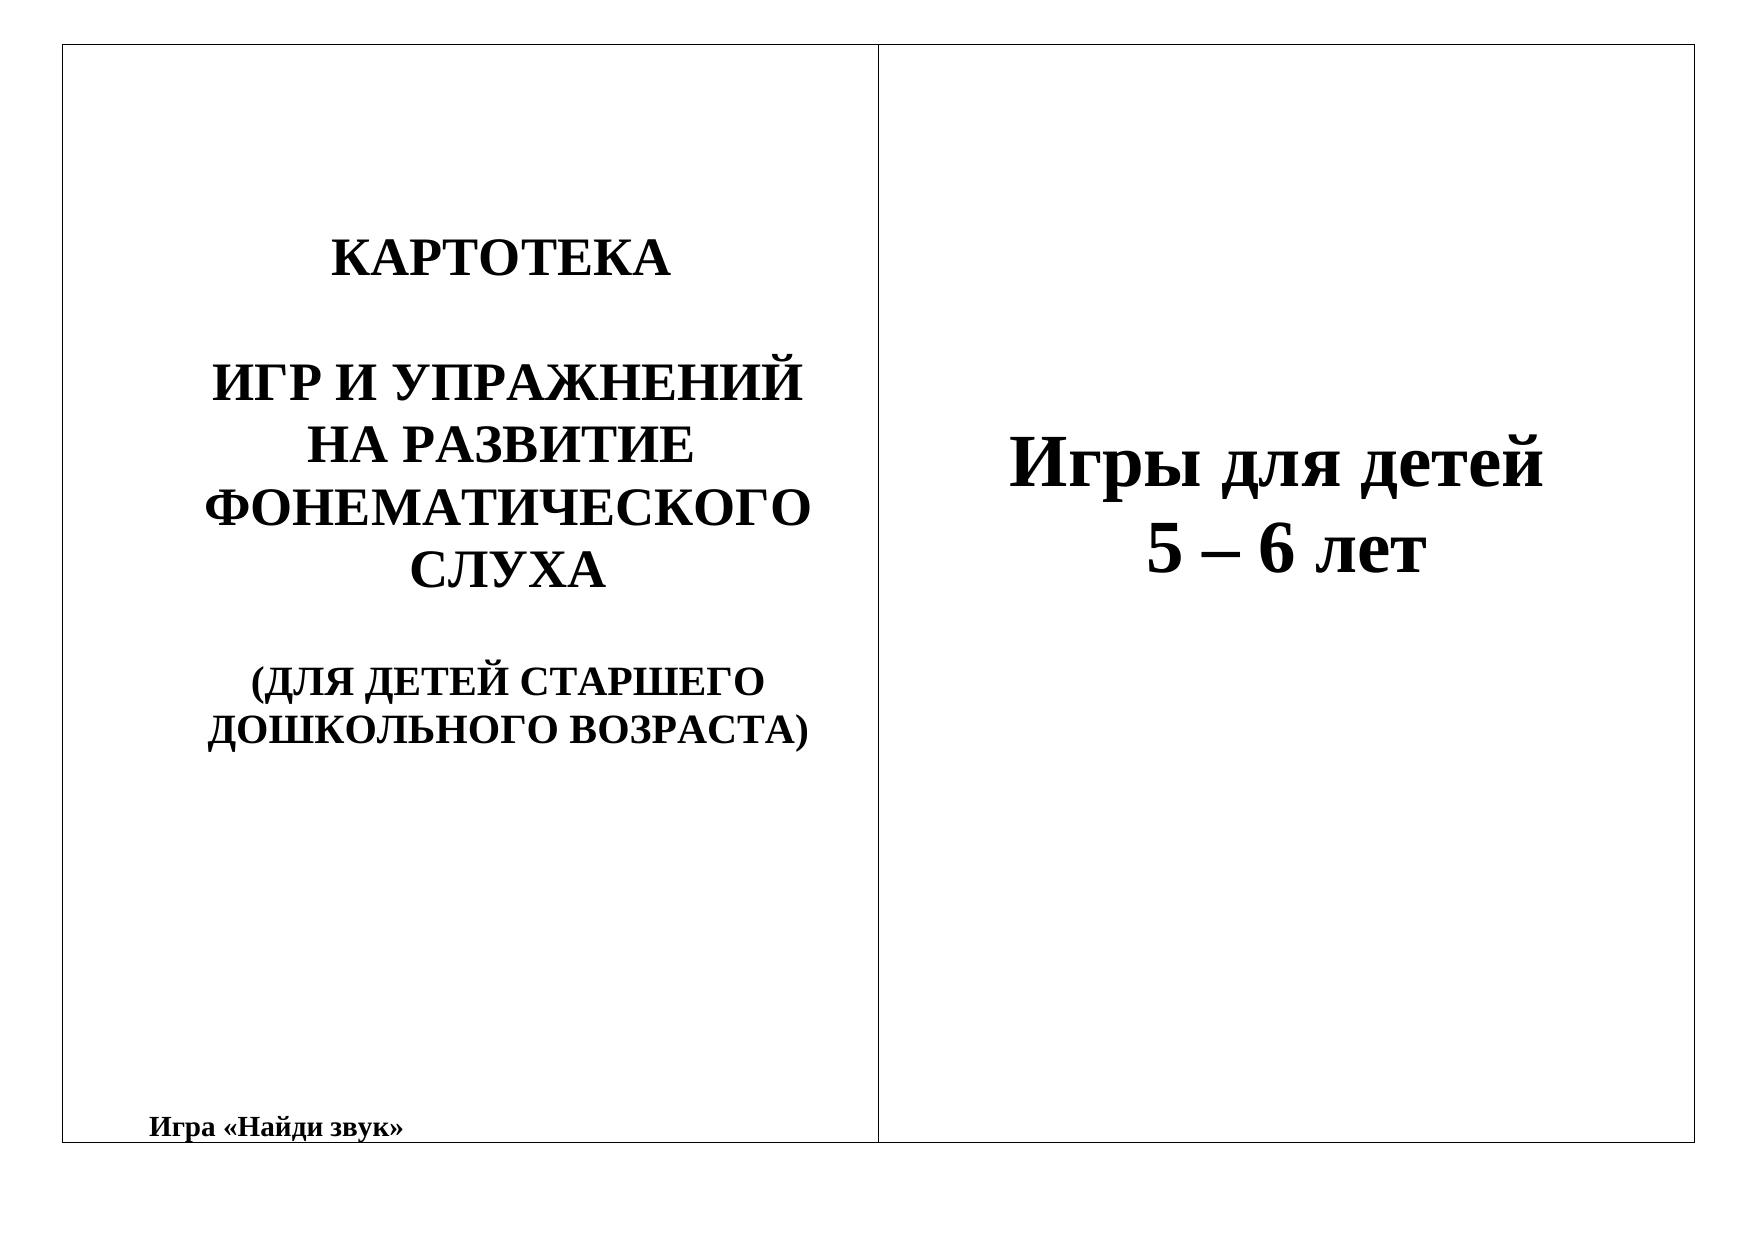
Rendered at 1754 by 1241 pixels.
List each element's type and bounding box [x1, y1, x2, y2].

table_header [879, 45, 1694, 1142]
table_header [63, 45, 878, 1142]
